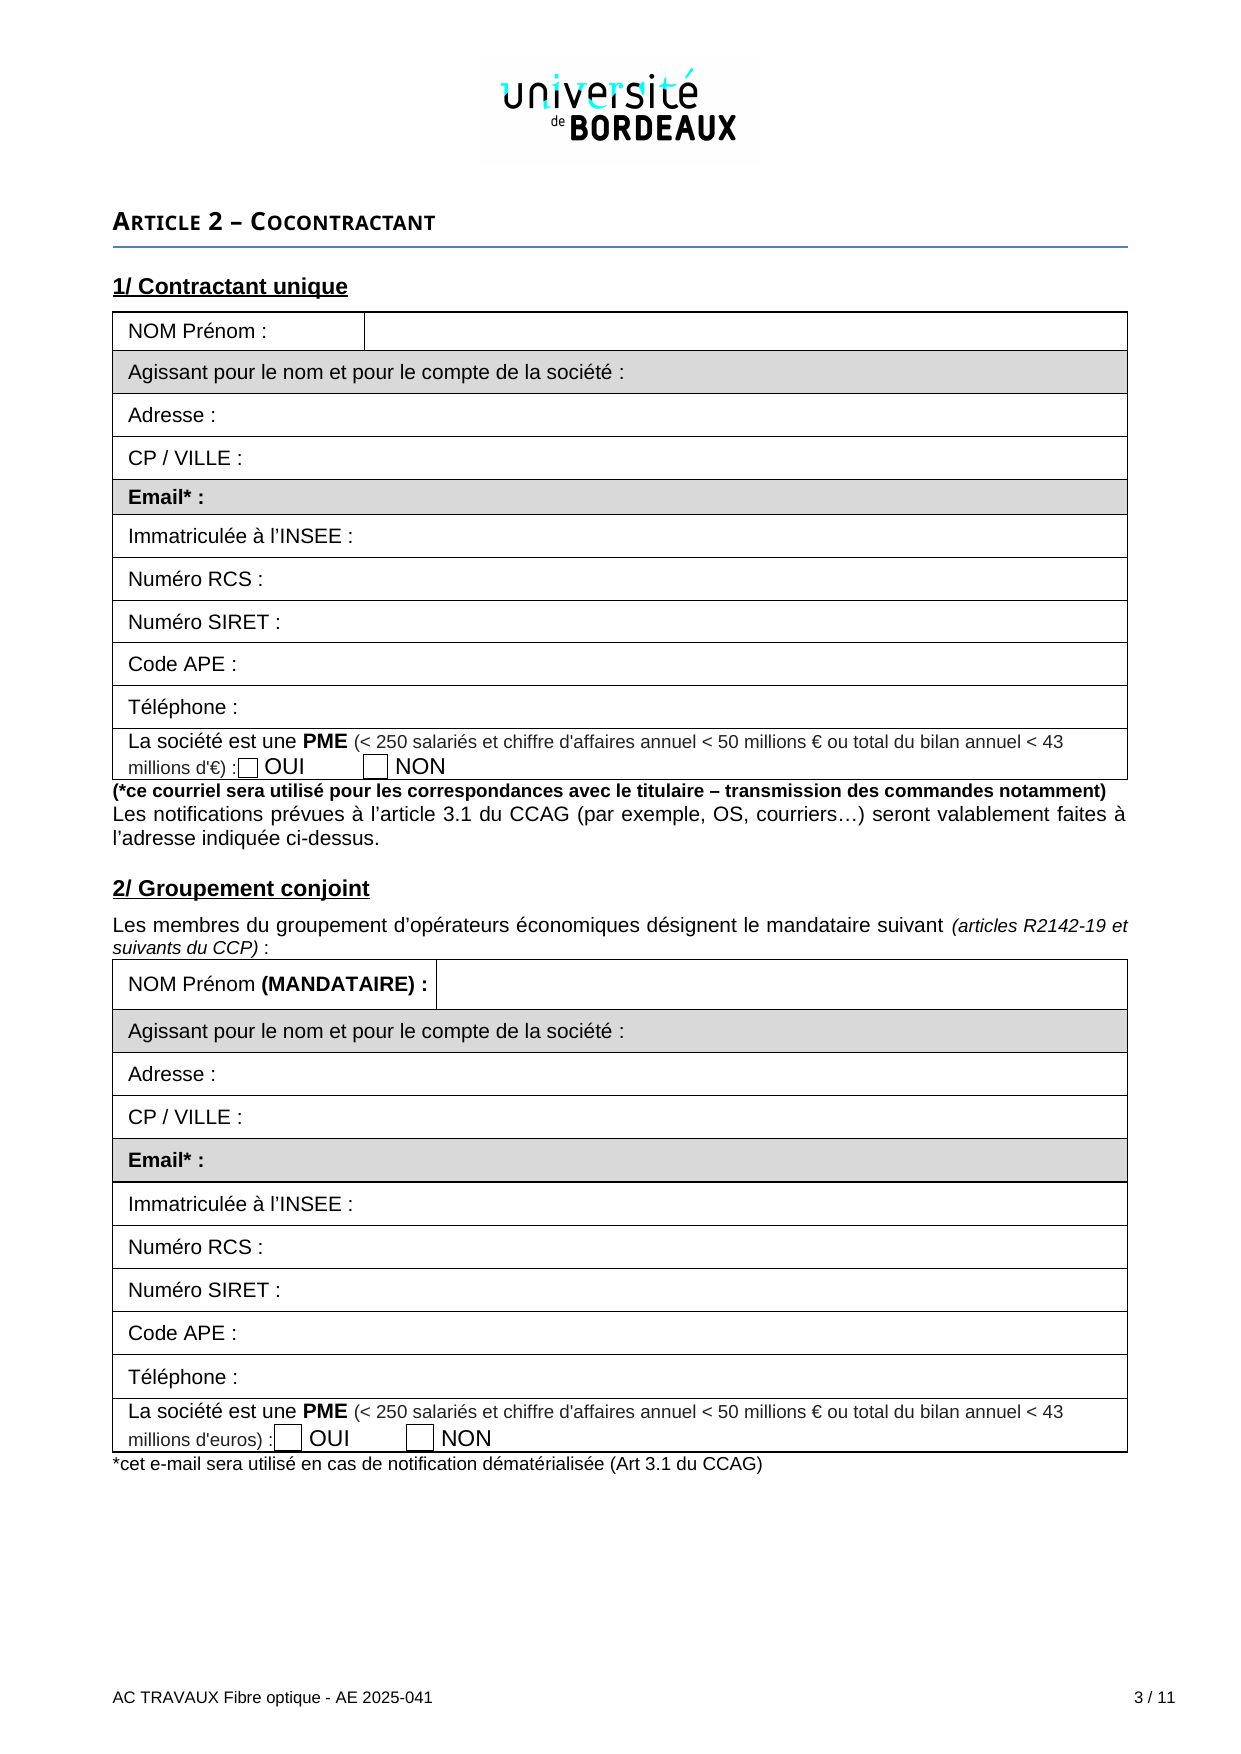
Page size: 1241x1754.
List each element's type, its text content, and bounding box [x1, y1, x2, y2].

subtitle 2/ Groupement conjoint [112, 875, 1128, 901]
text Les membres du groupement d’opérateurs économiques désignent le mandataire suivant (articles R2142-19 et suivants du CCP) : [112, 913, 1128, 958]
table_cell Numéro RCS : [113, 558, 1127, 599]
table_cell Code APE : [113, 1312, 1127, 1354]
table_cell Adresse : [113, 1053, 1127, 1095]
table_header [365, 313, 1127, 350]
text *cet e-mail sera utilisé en cas de notification dématérialisée (Art 3.1 du CCAG) [112, 1453, 1128, 1474]
table_cell Numéro SIRET : [113, 1269, 1127, 1311]
table_cell Adresse : [113, 394, 1127, 436]
table_header NOM Prénom : [113, 313, 364, 350]
table_cell Code APE : [113, 643, 1127, 685]
table_cell Email* : [113, 480, 1127, 514]
table_cell Immatriculée à l’INSEE : [113, 515, 1127, 557]
table_cell Email* : [113, 1139, 1127, 1181]
table_cell Numéro SIRET : [113, 601, 1127, 642]
table_header NOM Prénom (MANDATAIRE) : [113, 960, 436, 1008]
table_cell Téléphone : [113, 1355, 1127, 1398]
text (*ce courriel sera utilisé pour les correspondances avec le titulaire – transmission des commandes notamment) [112, 780, 1128, 802]
table_cell CP / VILLE : [113, 1096, 1127, 1138]
table_cell La société est une PME (< 250 salariés et chiffre d'affaires annuel < 50 millions € ou total du bilan annuel < 43 millions d'€) : OUI NON [113, 729, 1127, 779]
table_cell Agissant pour le nom et pour le compte de la société : [113, 1010, 1127, 1052]
table_cell Immatriculée à l’INSEE : [113, 1183, 1127, 1225]
title Article 2 – Cocontractant [112, 203, 1128, 248]
table_cell CP / VILLE : [113, 437, 1127, 479]
picture [479, 53, 761, 166]
subtitle 1/ Contractant unique [112, 273, 1128, 299]
table_cell Téléphone : [113, 686, 1127, 728]
text Les notifications prévues à l’article 3.1 du CCAG (par exemple, OS, courriers…) seront valablement faites à l’adresse indiquée ci-dessus. [112, 802, 1128, 850]
table_cell Numéro RCS : [113, 1226, 1127, 1268]
table_cell Agissant pour le nom et pour le compte de la société : [113, 351, 1127, 393]
table_header [437, 960, 1127, 1008]
table_cell La société est une PME (< 250 salariés et chiffre d'affaires annuel < 50 millions € ou total du bilan annuel < 43 millions d'euros) : OUI NON [113, 1399, 1127, 1451]
